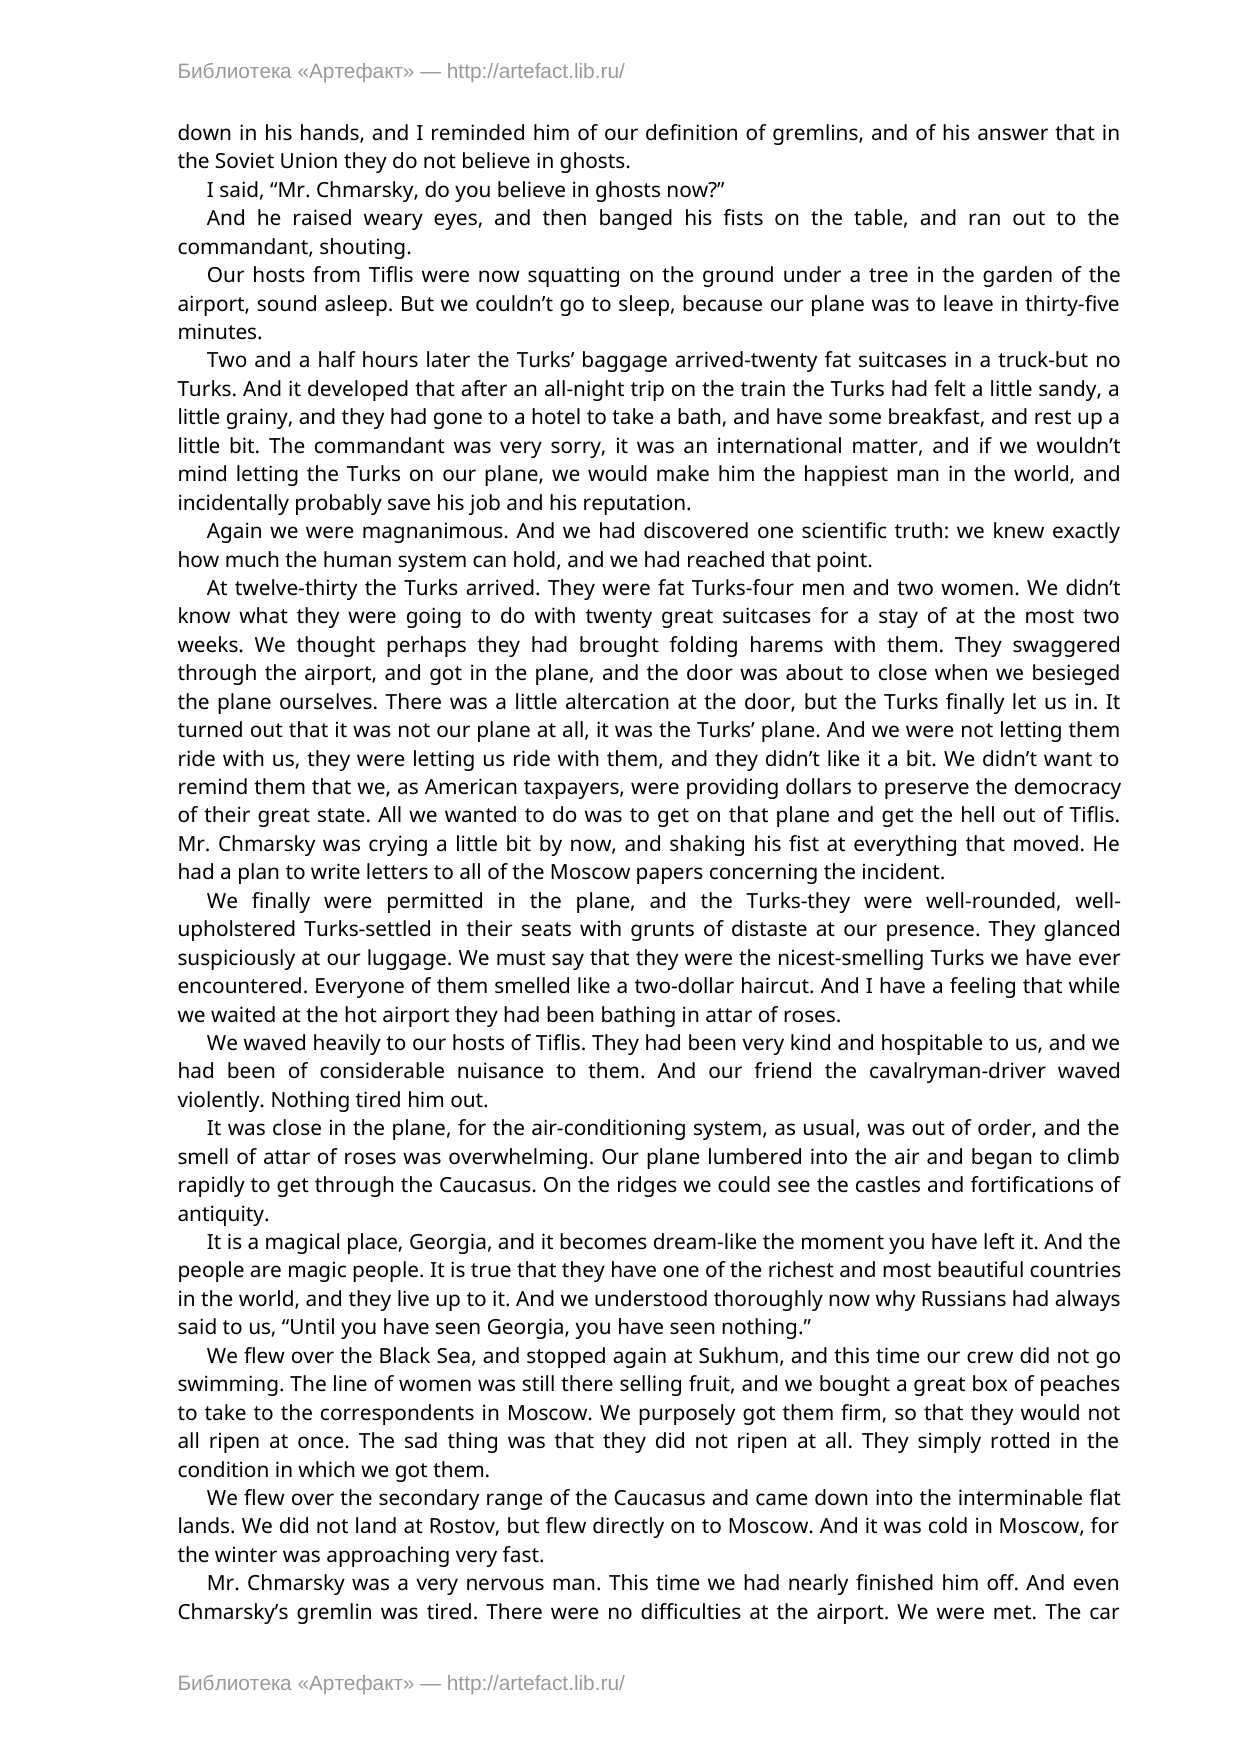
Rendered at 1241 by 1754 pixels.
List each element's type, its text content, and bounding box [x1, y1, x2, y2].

text At twelve-thirty the Turks arrived. They were fat Turks-four men and two women. We didn’t know what they were going to do with twenty great suitcases for a stay of at the most two weeks. We thought perhaps they had brought folding harems with them. They swaggered through the airport, and got in the plane, and the door was about to close when we besieged the plane ourselves. There was a little altercation at the door, but the Turks finally let us in. It turned out that it was not our plane at all, it was the Turks’ plane. And we were not letting them ride with us, they were letting us ride with them, and they didn’t like it a bit. We didn’t want to remind them that we, as American taxpayers, were providing dollars to preserve the democracy of their great state. All we wanted to do was to get on that plane and get the hell out of Tiflis. Mr. Chmarsky was crying a little bit by now, and shaking his fist at everything that moved. He had a plan to write letters to all of the Moscow papers concerning the incident. [177, 573, 1122, 886]
text It is a magical place, Georgia, and it becomes dream-like the moment you have left it. And the people are magic people. It is true that they have one of the richest and most beautiful countries in the world, and they live up to it. And we understood thoroughly now why Russians had always said to us, “Until you have seen Georgia, you have seen nothing.” [177, 1227, 1122, 1341]
text We finally were permitted in the plane, and the Turks-they were well-rounded, well-upholstered Turks-settled in their seats with grunts of distaste at our presence. They glanced suspiciously at our luggage. We must say that they were the nicest-smelling Turks we have ever encountered. Everyone of them smelled like a two-dollar haircut. And I have a feeling that while we waited at the hot airport they had been bathing in attar of roses. [177, 886, 1122, 1028]
text And he raised weary eyes, and then banged his fists on the table, and ran out to the commandant, shouting. [177, 203, 1122, 260]
text We flew over the secondary range of the Caucasus and came down into the interminable flat lands. We did not land at Rostov, but flew directly on to Moscow. And it was cold in Moscow, for the winter was approaching very fast. [177, 1483, 1122, 1568]
text I said, “Mr. Chmarsky, do you believe in ghosts now?” [177, 175, 1122, 203]
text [177, 1568, 1122, 1625]
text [177, 118, 1122, 175]
text Two and a half hours later the Turks’ baggage arrived-twenty fat suitcases in a truck-but no Turks. And it developed that after an all-night trip on the train the Turks had felt a little sandy, a little grainy, and they had gone to a hotel to take a bath, and have some breakfast, and rest up a little bit. The commandant was very sorry, it was an international matter, and if we wouldn’t mind letting the Turks on our plane, we would make him the happiest man in the world, and incidentally probably save his job and his reputation. [177, 346, 1122, 516]
text Again we were magnanimous. And we had discovered one scientific truth: we knew exactly how much the human system can hold, and we had reached that point. [177, 516, 1122, 573]
text We waved heavily to our hosts of Tiflis. They had been very kind and hospitable to us, and we had been of considerable nuisance to them. And our friend the cavalryman-driver waved violently. Nothing tired him out. [177, 1028, 1122, 1113]
text It was close in the plane, for the air-conditioning system, as usual, was out of order, and the smell of attar of roses was overwhelming. Our plane lumbered into the air and began to climb rapidly to get through the Caucasus. On the ridges we could see the castles and fortifications of antiquity. [177, 1113, 1122, 1227]
text We flew over the Black Sea, and stopped again at Sukhum, and this time our crew did not go swimming. The line of women was still there selling fruit, and we bought a great box of peaches to take to the correspondents in Moscow. We purposely got them firm, so that they would not all ripen at once. The sad thing was that they did not ripen at all. They simply rotted in the condition in which we got them. [177, 1341, 1122, 1483]
text Our hosts from Tiflis were now squatting on the ground under a tree in the garden of the airport, sound asleep. But we couldn’t go to sleep, because our plane was to leave in thirty-five minutes. [177, 260, 1122, 346]
